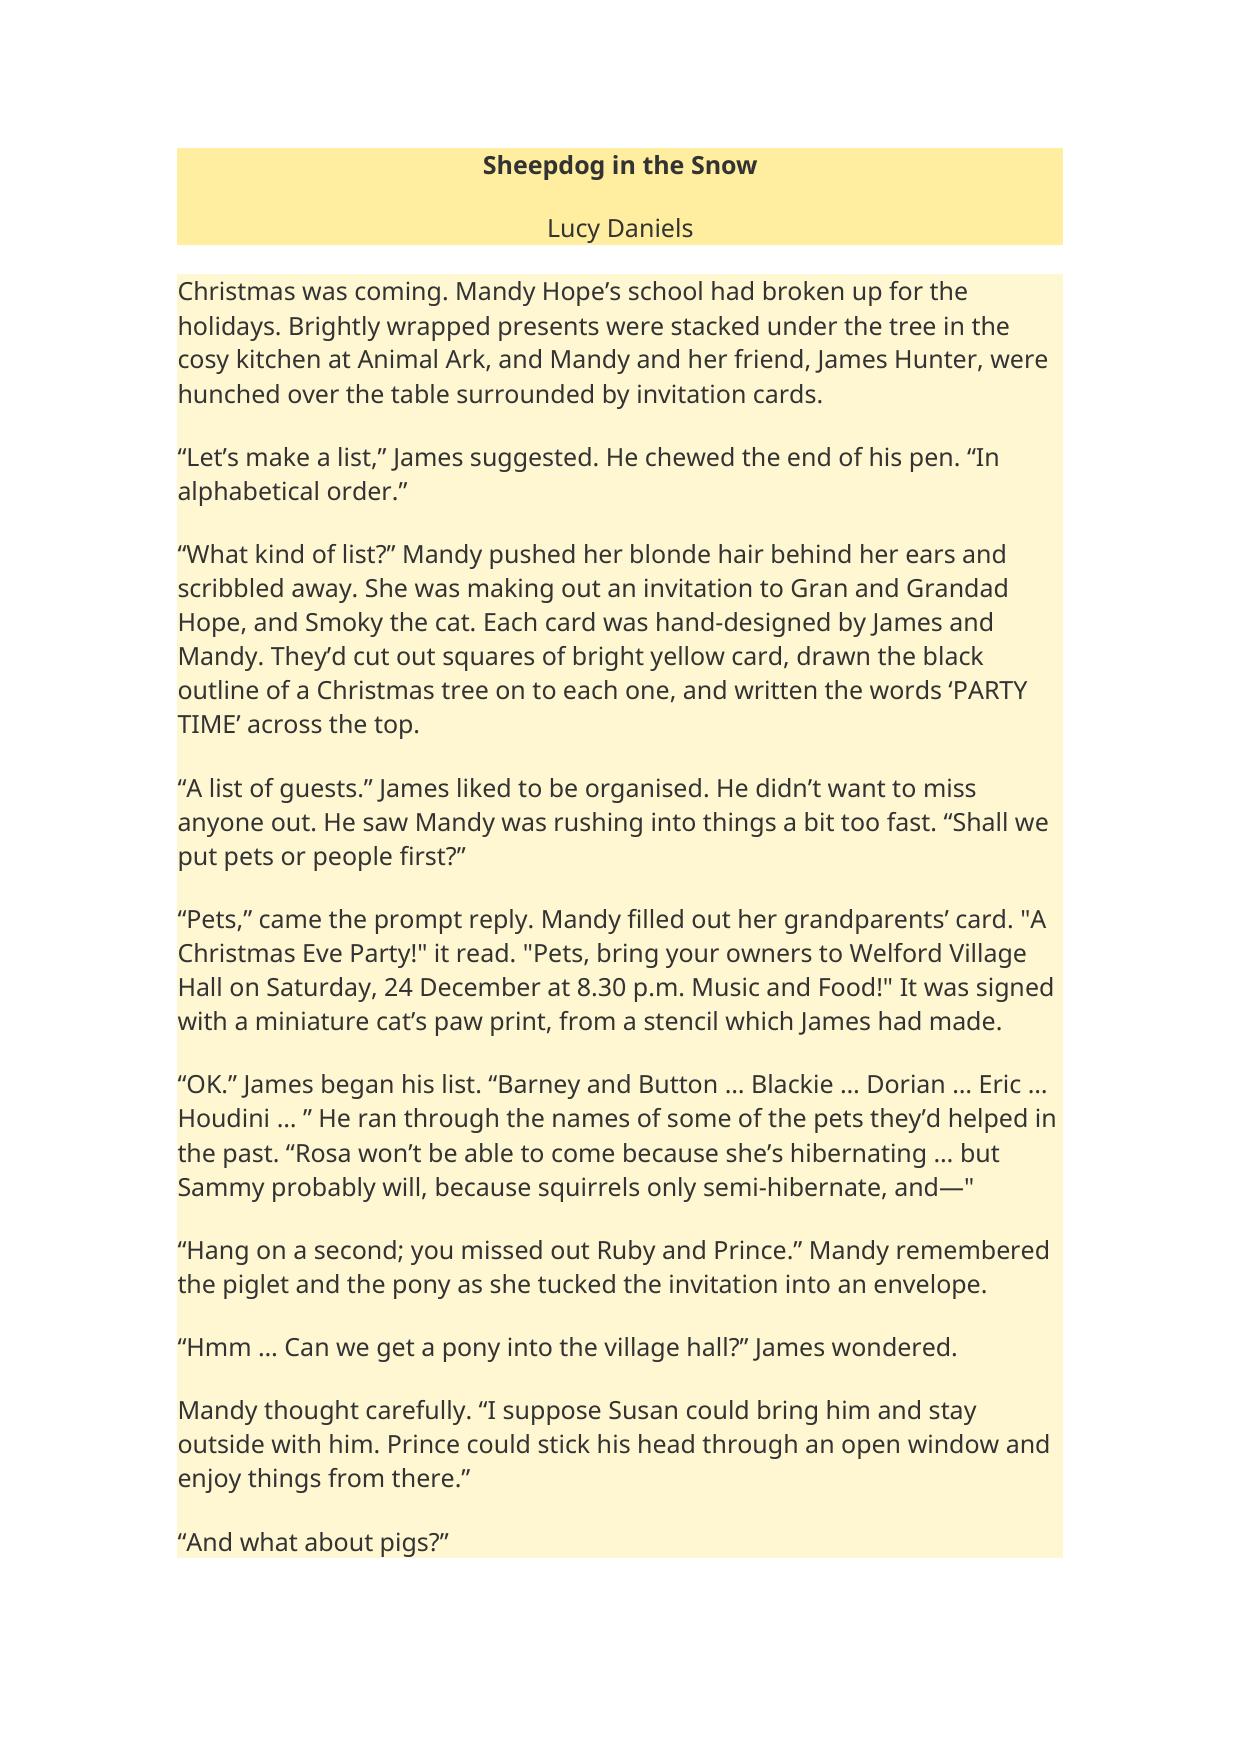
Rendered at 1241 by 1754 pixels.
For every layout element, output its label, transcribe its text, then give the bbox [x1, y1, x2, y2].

text “Let’s make a list,” James suggested. He chewed the end of his pen. “In alphabetical order.” [177, 439, 1063, 508]
text “And what about pigs?” [177, 1524, 1063, 1558]
text Lucy Daniels [177, 211, 1063, 245]
text “Pets,” came the prompt reply. Mandy filled out her grandparents’ card. "A Christmas Eve Party!" it read. "Pets, bring your owners to Welford Village Hall on Saturday, 24 December at 8.30 p.m. Music and Food!" It was signed with a miniature cat’s paw print, from a stencil which James had made. [177, 902, 1063, 1038]
text “A list of guests.” James liked to be organised. He didn’t want to miss anyone out. He saw Mandy was rushing into things a bit too fast. “Shall we put pets or people first?” [177, 770, 1063, 872]
text “What kind of list?” Mandy pushed her blonde hair behind her ears and scribbled away. She was making out an invitation to Gran and Grandad Hope, and Smoky the cat. Each card was hand-designed by James and Mandy. They’d cut out squares of bright yellow card, drawn the black outline of a Christmas tree on to each one, and written the words ‘PARTY TIME’ across the top. [177, 537, 1063, 741]
text “Hang on a second; you missed out Ruby and Prince.” Mandy remembered the piglet and the pony as she tucked the invitation into an envelope. [177, 1232, 1063, 1301]
text “OK.” James began his list. “Barney and Button … Blackie … Dorian … Eric … Houdini … ” He ran through the names of some of the pets they’d helped in the past. “Rosa won’t be able to come because she’s hibernating … but Sammy probably will, because squirrels only semi-hibernate, and—" [177, 1067, 1063, 1203]
text “Hmm … Can we get a pony into the village hall?” James wondered. [177, 1330, 1063, 1364]
text Mandy thought carefully. “I suppose Susan could bring him and stay outside with him. Prince could stick his head through an open window and enjoy things from there.” [177, 1393, 1063, 1495]
text Sheepdog in the Snow [177, 148, 1063, 182]
text Christmas was coming. Mandy Hope’s school had broken up for the holidays. Brightly wrapped presents were stacked under the tree in the cosy kitchen at Animal Ark, and Mandy and her friend, James Hunter, were hunched over the table surrounded by invitation cards. [177, 274, 1063, 410]
